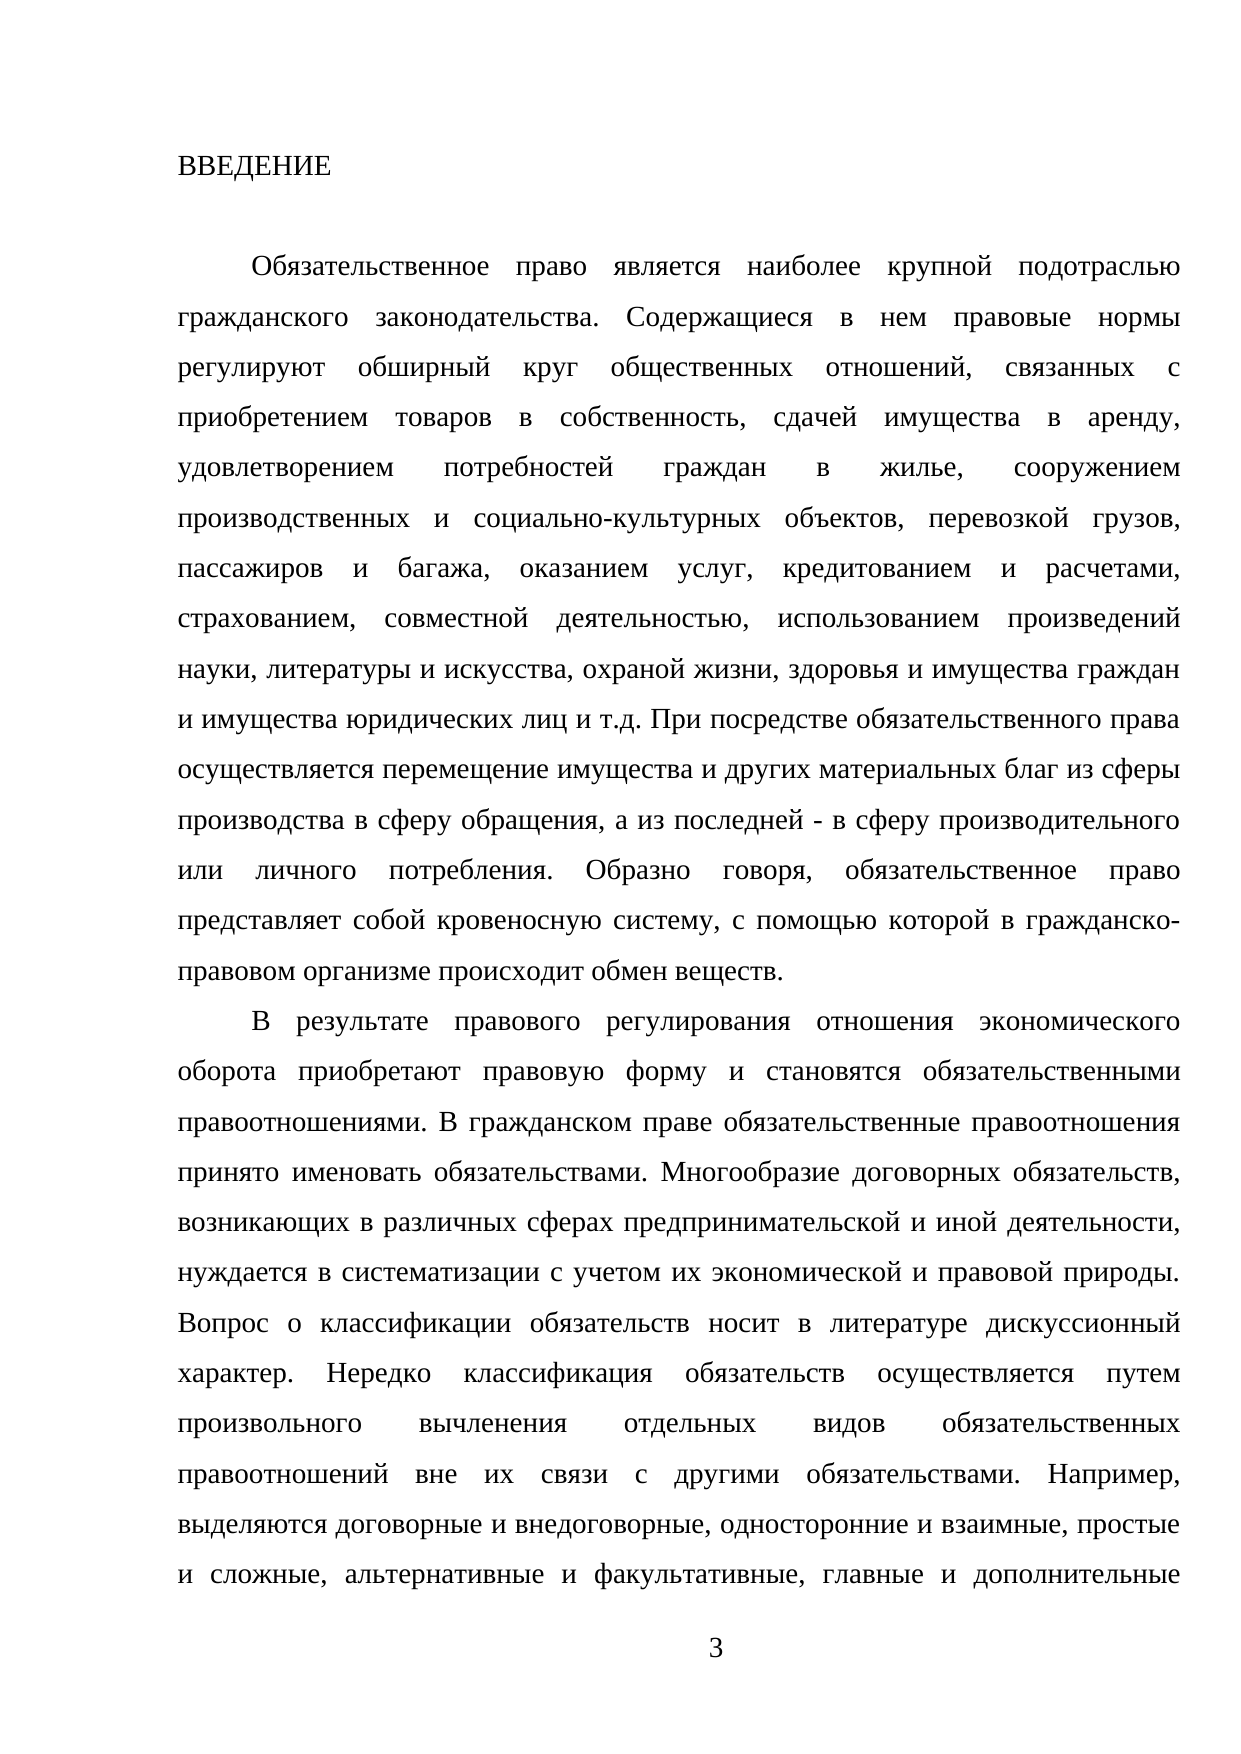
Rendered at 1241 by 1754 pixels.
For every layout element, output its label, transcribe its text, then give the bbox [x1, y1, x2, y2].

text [177, 1003, 1181, 1590]
text Обязательственное право является наиболее крупной подотраслью гражданского законодательства. Содержащиеся в нем правовые нормы регулируют обширный круг общественных отношений, связанных с приобретением товаров в собственность, сдачей имущества в аренду, удовлетворением потребностей граждан в жилье, сооружением производственных и социально-культурных объектов, перевозкой грузов, пассажиров и багажа, оказанием услуг, кредитованием и расчетами, страхованием, совместной деятельностью, использованием произведений науки, литературы и искусства, охраной жизни, здоровья и имущества граждан и имущества юридических лиц и т.д. При посредстве обязательственного права осуществляется перемещение имущества и других материальных благ из сферы производства в сферу обращения, а из последней - в сферу производительного или личного потребления. Образно говоря, обязательственное право представляет собой кровеносную систему, с помощью которой в гражданско-правовом организме происходит обмен веществ. [177, 248, 1181, 986]
subtitle Приложение Б………………………………………………………………...39Введение [177, 148, 1181, 181]
